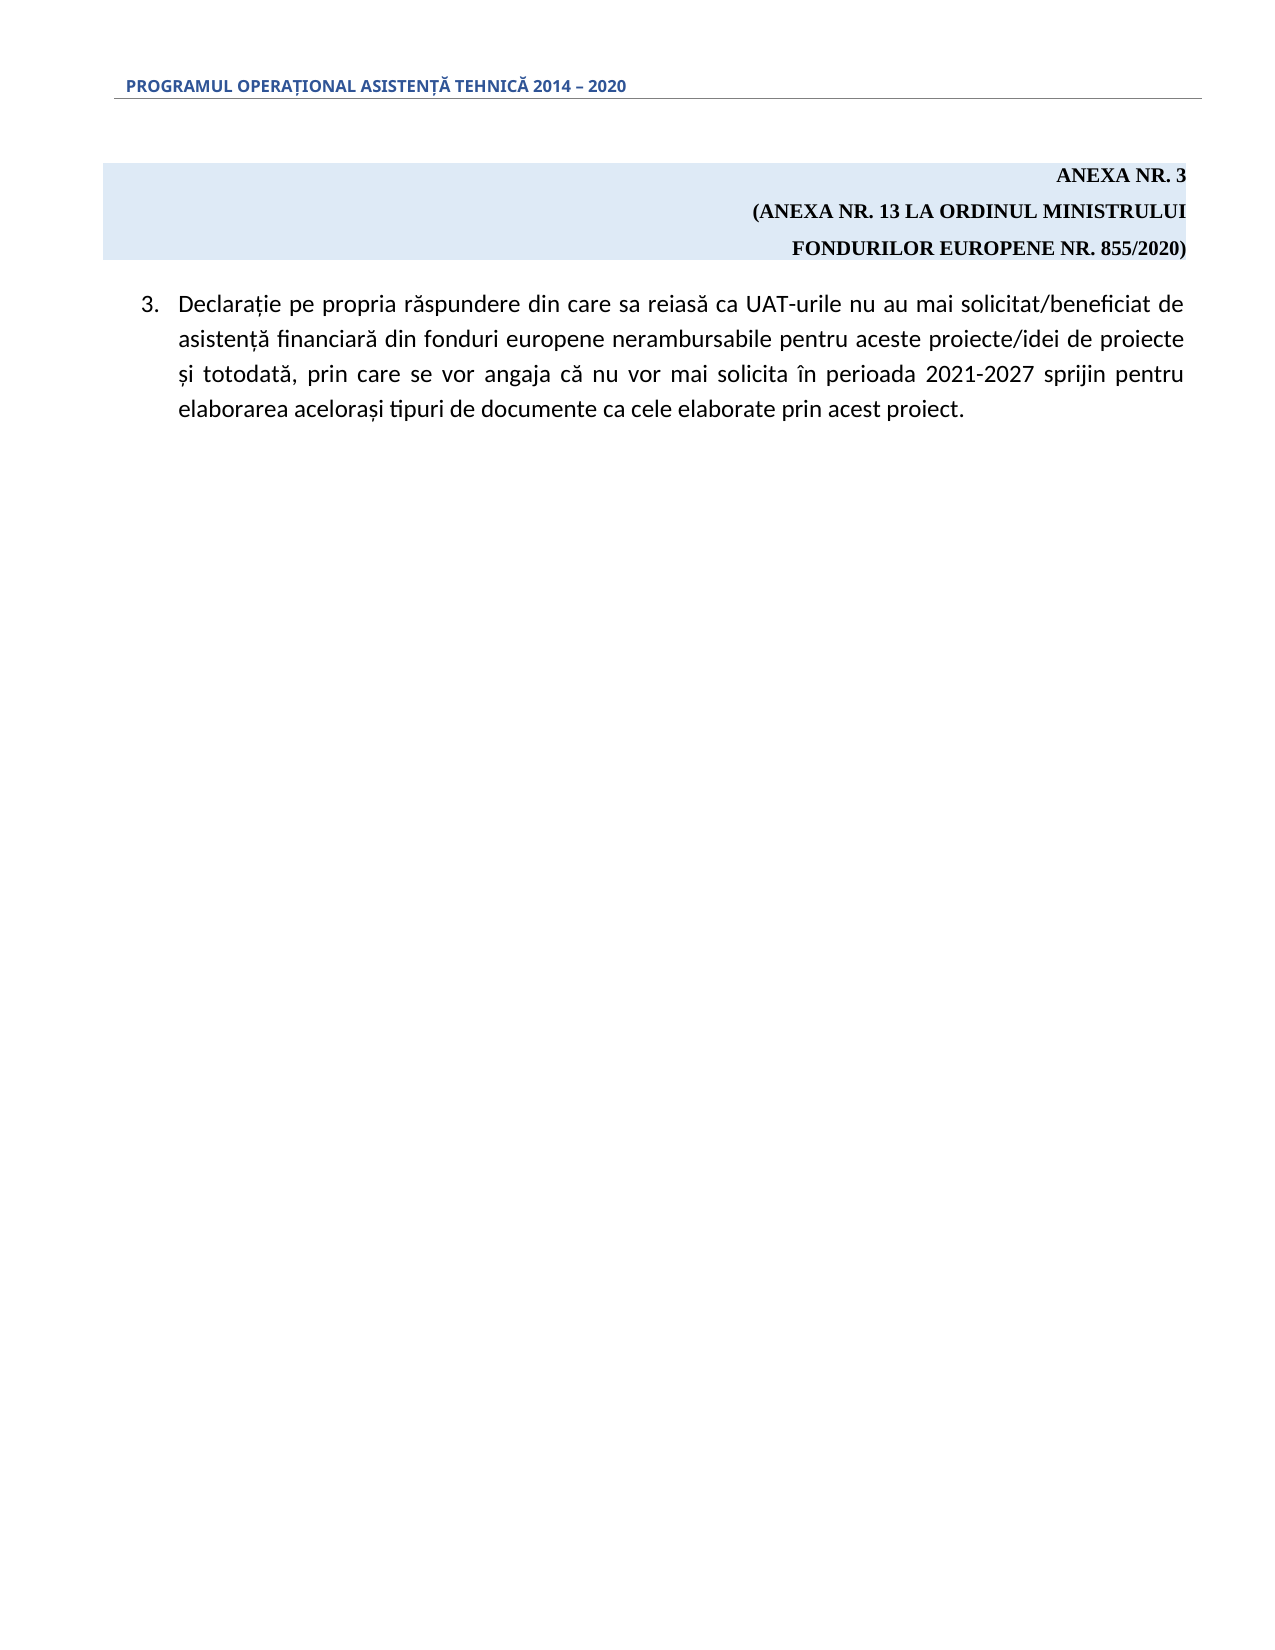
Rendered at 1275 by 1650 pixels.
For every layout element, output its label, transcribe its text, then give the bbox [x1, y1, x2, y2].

list Declarație pe propria răspundere din care sa reiasă ca UAT-urile nu au mai solicitat/beneficiat de asistență financiară din fonduri europene nerambursabile pentru aceste proiecte/idei de proiecte și totodată, prin care se vor angaja că nu vor mai solicita în perioada 2021-2027 sprijin pentru elaborarea acelorași tipuri de documente ca cele elaborate prin acest proiect. [141, 289, 1186, 424]
